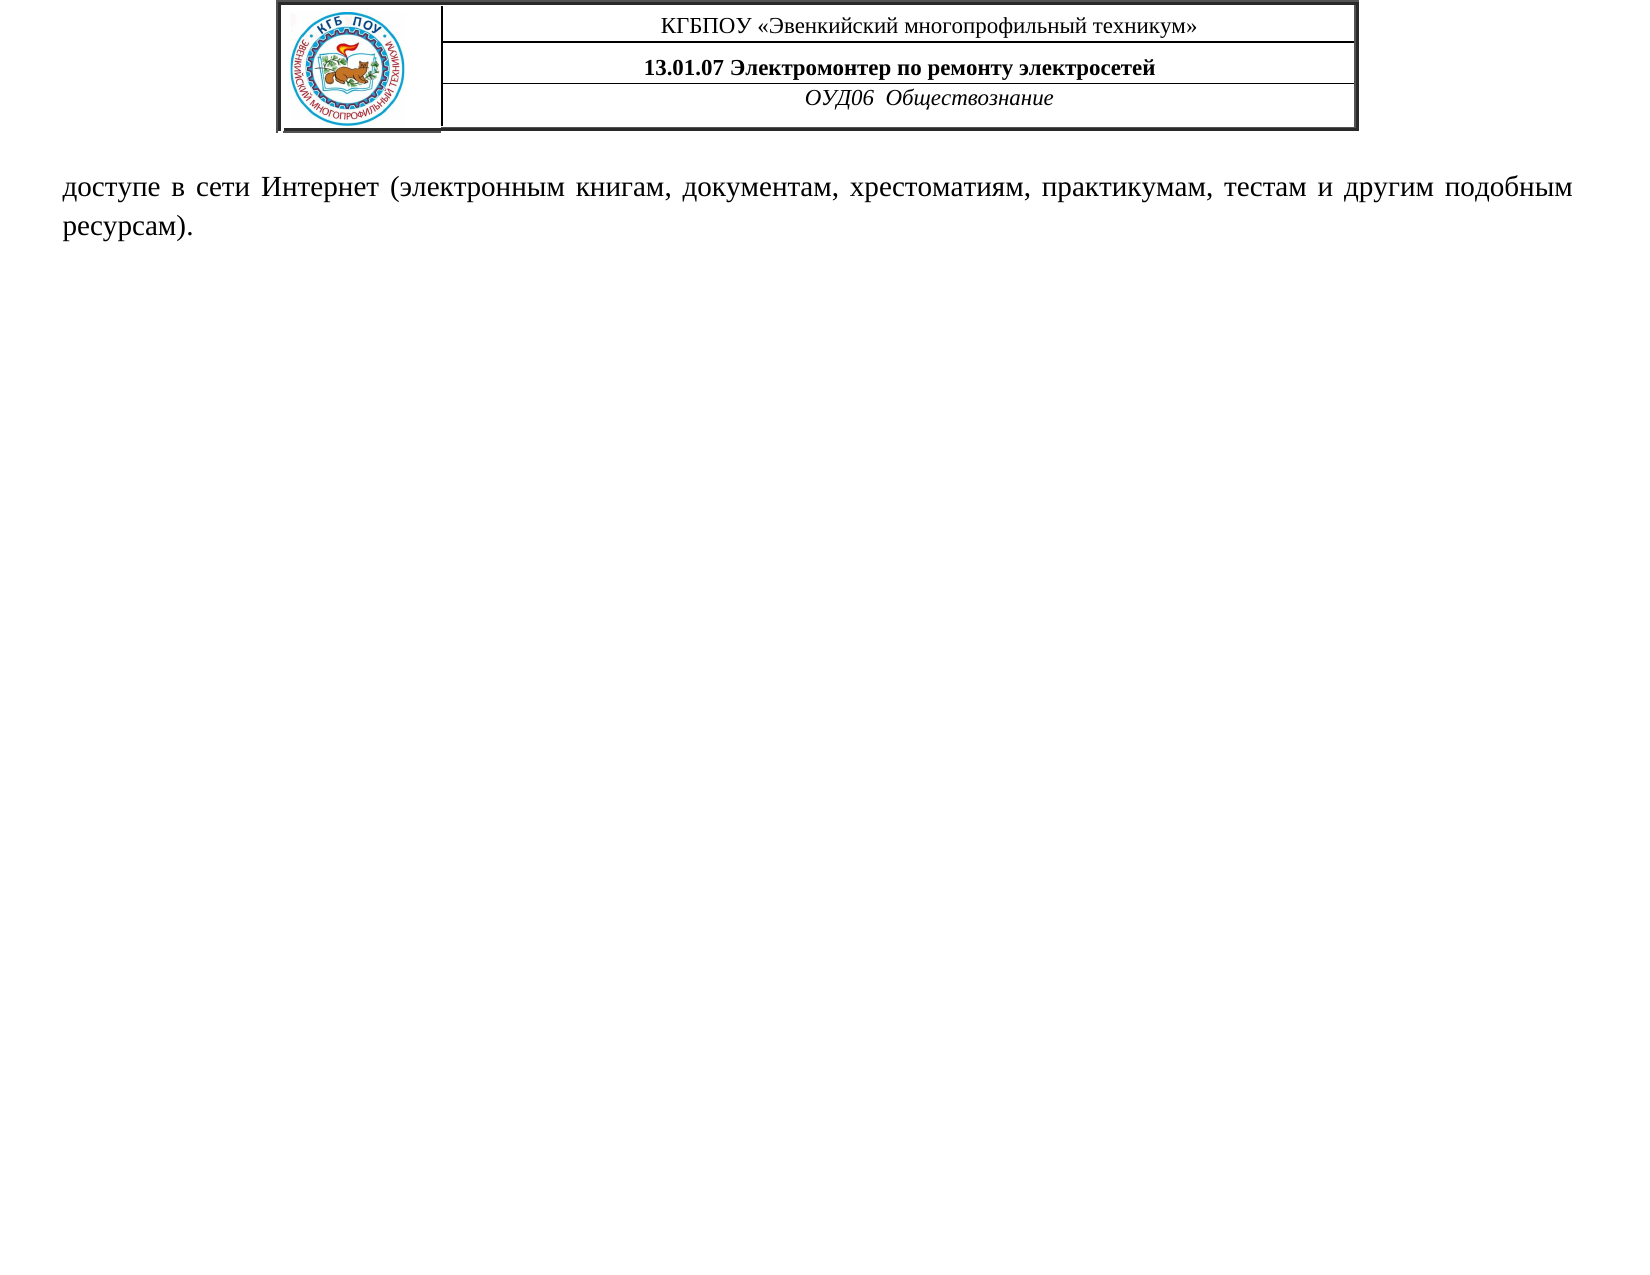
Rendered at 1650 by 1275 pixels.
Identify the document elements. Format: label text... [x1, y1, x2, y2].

picture [290, 12, 405, 127]
picture [290, 12, 337, 60]
